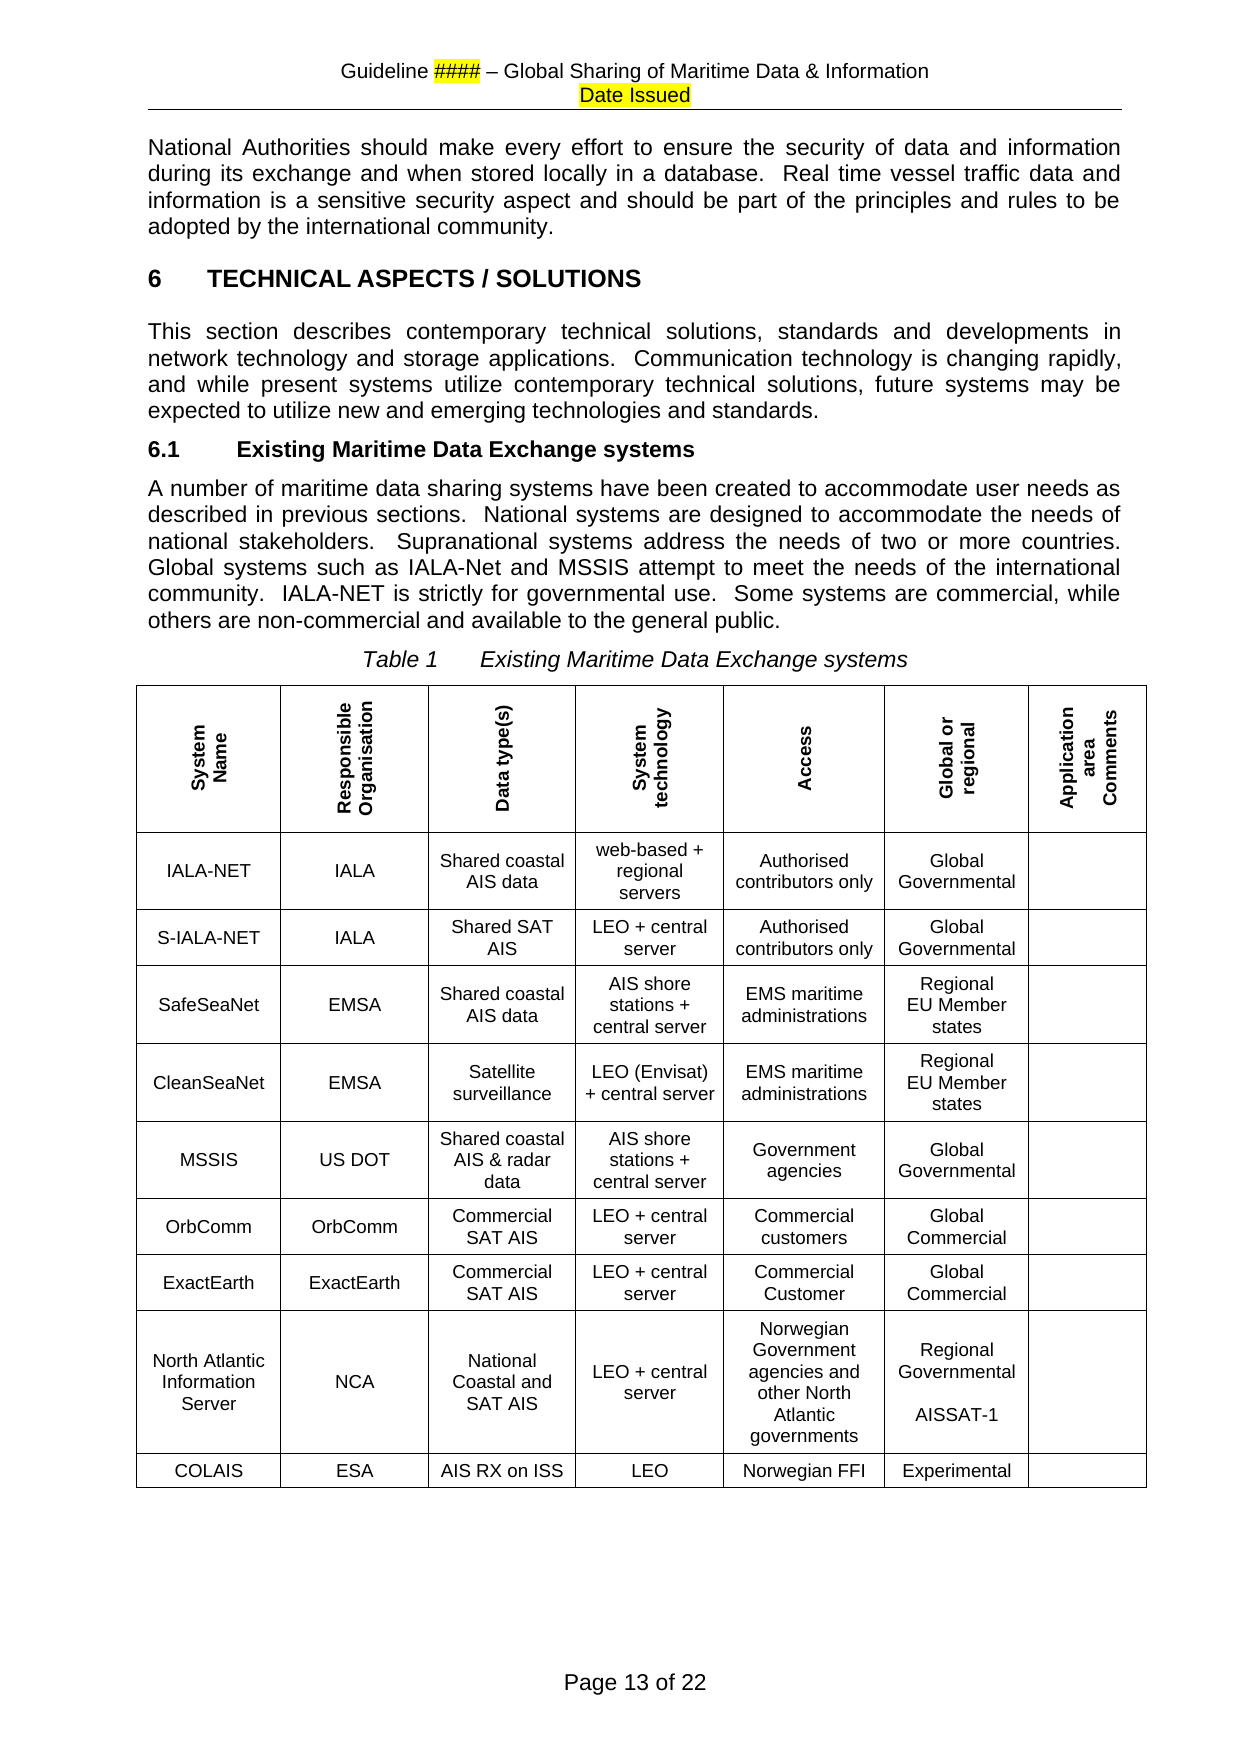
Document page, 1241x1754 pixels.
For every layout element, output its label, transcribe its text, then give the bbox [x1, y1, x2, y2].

table_cell ESA [281, 1454, 428, 1487]
table_cell ExactEarth [281, 1255, 428, 1310]
table_cell Commercial SAT AIS [429, 1255, 575, 1310]
table_cell EMS maritime administrations [724, 966, 884, 1043]
subtitle Technical Aspects / Solutions [148, 264, 1122, 293]
table_cell SafeSeaNet [137, 966, 280, 1043]
table_cell IALA [281, 910, 428, 965]
table_cell S-IALA-NET [137, 910, 280, 965]
table_cell NCA [281, 1311, 428, 1453]
table_cell EMS maritime administrations [724, 1044, 884, 1121]
table_cell North Atlantic Information Server [137, 1311, 280, 1453]
table_cell [1029, 1122, 1146, 1198]
table_cell IALA [281, 833, 428, 909]
subtitle Existing Maritime Data Exchange systems [148, 436, 1122, 462]
table_cell Global Governmental [885, 833, 1028, 909]
table_cell AIS shore stations + central server [576, 1122, 723, 1198]
text Existing Maritime Data Exchange systems [148, 646, 1122, 672]
table_cell AIS shore stations + central server [576, 966, 723, 1043]
table_cell [1029, 1454, 1146, 1487]
table_cell web-based + regional servers [576, 833, 723, 909]
table_cell Experimental [885, 1454, 1028, 1487]
table_header Application area Comments [1029, 686, 1146, 832]
table_header System technology [576, 686, 723, 832]
table_cell Norwegian FFI [724, 1454, 884, 1487]
table_cell Regional Governmental AISSAT-1 [885, 1311, 1028, 1453]
table_cell Norwegian Government agencies and other North Atlantic governments [724, 1311, 884, 1453]
table_header Global or regional [885, 686, 1028, 832]
table_cell Global Governmental [885, 1122, 1028, 1198]
table_cell LEO + central server [576, 1255, 723, 1310]
table_cell Shared coastal AIS data [429, 966, 575, 1043]
table_cell OrbComm [137, 1199, 280, 1254]
table_cell CleanSeaNet [137, 1044, 280, 1121]
table_cell Authorised contributors only [724, 833, 884, 909]
table_cell EMSA [281, 966, 428, 1043]
table_cell LEO + central server [576, 1311, 723, 1453]
table_cell [1029, 1255, 1146, 1310]
table_cell AIS RX on ISS [429, 1454, 575, 1487]
table_cell LEO + central server [576, 1199, 723, 1254]
table_cell MSSIS [137, 1122, 280, 1198]
table_cell Regional EU Member states [885, 966, 1028, 1043]
text National Authorities should make every effort to ensure the security of data and information during its exchange and when stored locally in a database. Real time vessel traffic data and information is a sensitive security aspect and should be part of the principles and rules to be adopted by the international community. [148, 134, 1122, 239]
table_cell Shared coastal AIS & radar data [429, 1122, 575, 1198]
table_cell IALA-NET [137, 833, 280, 909]
text A number of maritime data sharing systems have been created to accommodate user needs as described in previous sections. National systems are designed to accommodate the needs of national stakeholders. Supranational systems address the needs of two or more countries. Global systems such as IALA-Net and MSSIS attempt to meet the needs of the international community. IALA-NET is strictly for governmental use. Some systems are commercial, while others are non-commercial and available to the general public. [148, 475, 1122, 633]
table_cell Global Commercial [885, 1199, 1028, 1254]
table_header Access [724, 686, 884, 832]
table_cell OrbComm [281, 1199, 428, 1254]
table_cell National Coastal and SAT AIS [429, 1311, 575, 1453]
table_cell Regional EU Member states [885, 1044, 1028, 1121]
table_cell EMSA [281, 1044, 428, 1121]
table_header System Name [137, 686, 280, 832]
table_cell Shared coastal AIS data [429, 833, 575, 909]
table_cell [1029, 833, 1146, 909]
table_cell ExactEarth [137, 1255, 280, 1310]
table_cell LEO + central server [576, 910, 723, 965]
table_cell Global Governmental [885, 910, 1028, 965]
table_cell [1029, 1044, 1146, 1121]
table_cell Authorised contributors only [724, 910, 884, 965]
table_cell Shared SAT AIS [429, 910, 575, 965]
text This section describes contemporary technical solutions, standards and developments in network technology and storage applications. Communication technology is changing rapidly, and while present systems utilize contemporary technical solutions, future systems may be expected to utilize new and emerging technologies and standards. [148, 318, 1122, 424]
table_cell [1029, 1199, 1146, 1254]
table_header Responsible Organisation [281, 686, 428, 832]
table_cell Government agencies [724, 1122, 884, 1198]
table_cell US DOT [281, 1122, 428, 1198]
table_cell [1029, 1311, 1146, 1453]
table_header Data type(s) [429, 686, 575, 832]
table_cell LEO [576, 1454, 723, 1487]
table_cell Commercial SAT AIS [429, 1199, 575, 1254]
table_cell Commercial Customer [724, 1255, 884, 1310]
table_cell LEO (Envisat) + central server [576, 1044, 723, 1121]
table_cell [1029, 966, 1146, 1043]
table_cell Satellite surveillance [429, 1044, 575, 1121]
table_cell Commercial customers [724, 1199, 884, 1254]
table_cell Global Commercial [885, 1255, 1028, 1310]
table_cell [1029, 910, 1146, 965]
table_cell COLAIS [137, 1454, 280, 1487]
